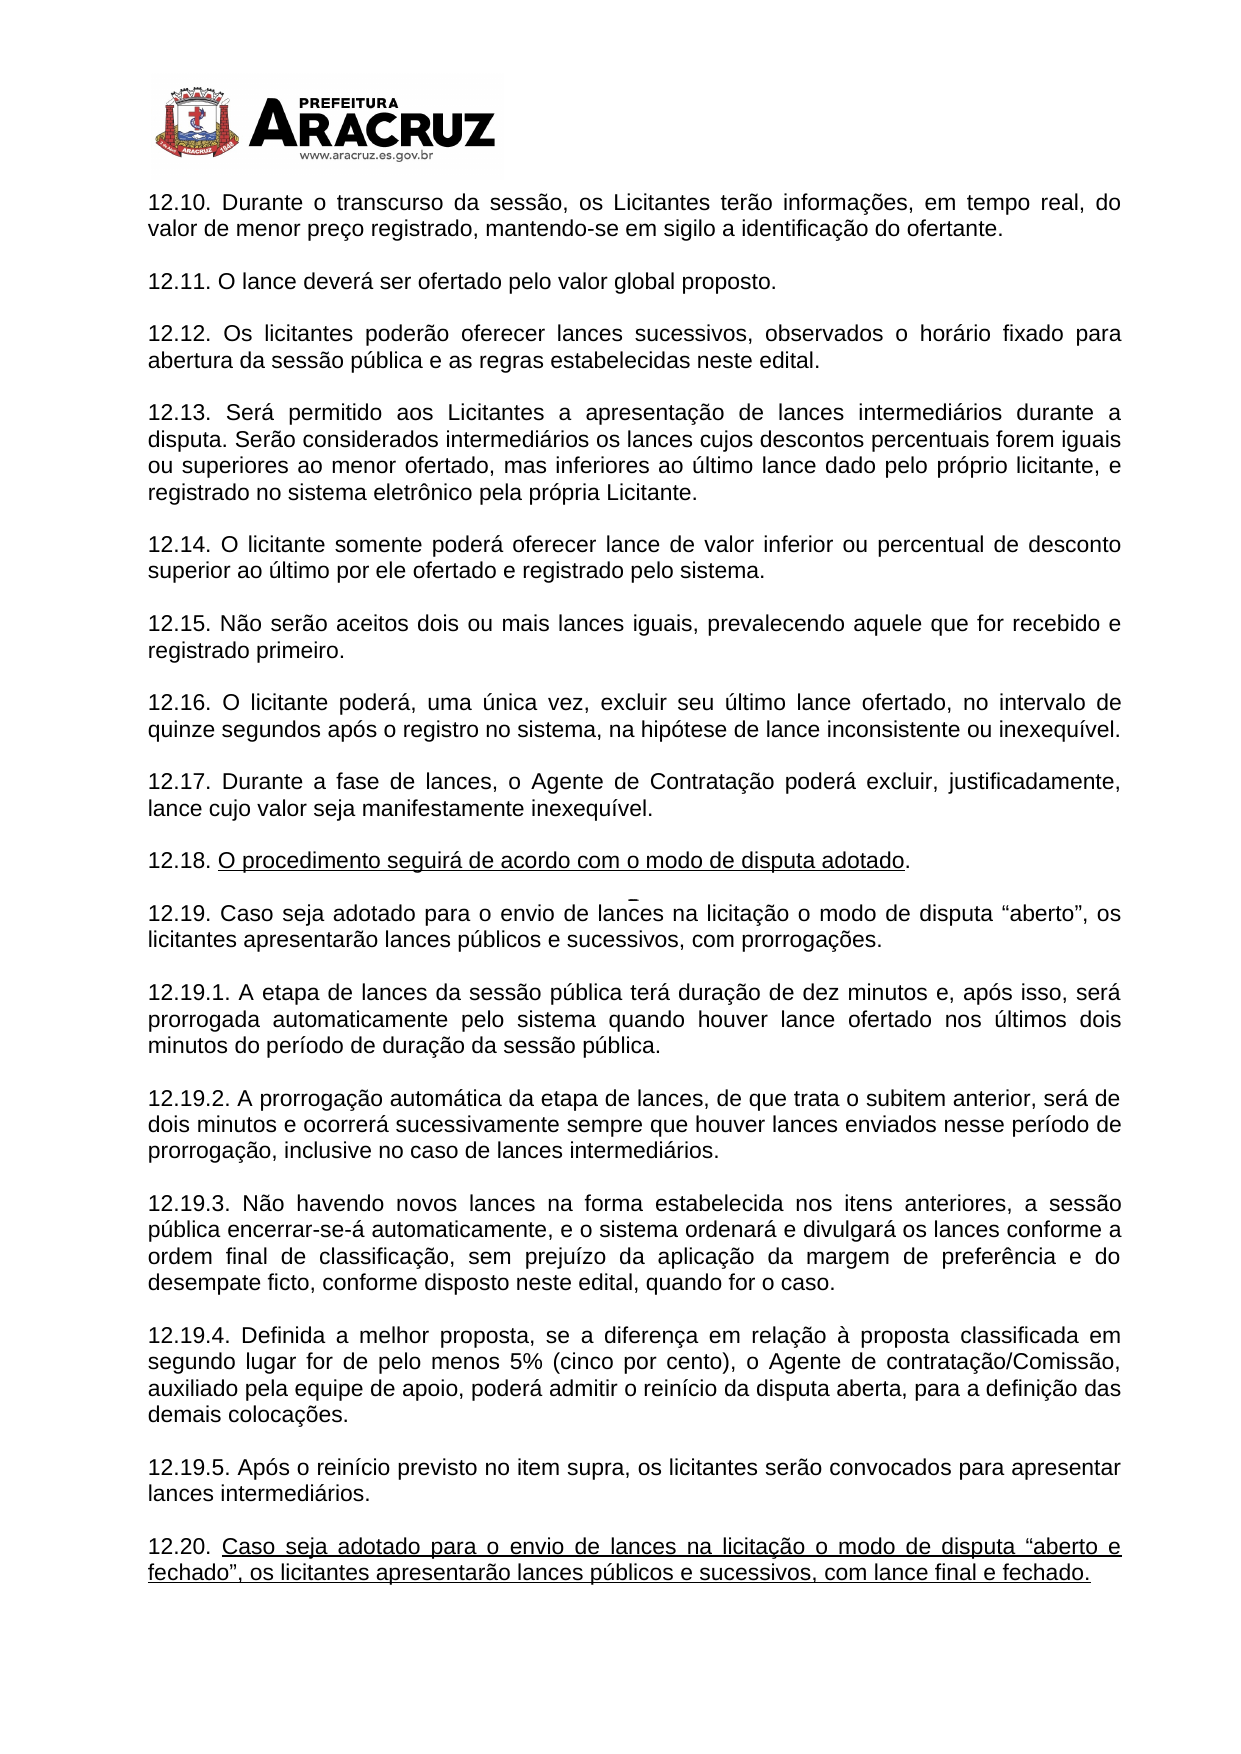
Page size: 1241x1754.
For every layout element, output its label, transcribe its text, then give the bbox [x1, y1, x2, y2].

text 12.14. O licitante somente poderá oferecer lance de valor inferior ou percentual de desconto superior ao último por ele ofertado e registrado pelo sistema. [148, 531, 1122, 584]
text 12.11. O lance deverá ser ofertado pelo valor global proposto. [148, 268, 1122, 294]
text 12.19.3. Não havendo novos lances na forma estabelecida nos itens anteriores, a sessão pública encerrar-se-á automaticamente, e o sistema ordenará e divulgará os lances conforme a ordem final de classificação, sem prejuízo da aplicação da margem de preferência e do desempate ficto, conforme disposto neste edital, quando for o caso. [148, 1190, 1122, 1295]
text 12.10. Durante o transcurso da sessão, os Licitantes terão informações, em tempo real, do valor de menor preço registrado, mantendo-se em sigilo a identificação do ofertante. [148, 188, 1122, 241]
text 12.17. Durante a fase de lances, o Agente de Contratação poderá excluir, justificadamente, lance cujo valor seja manifestamente inexequível. [148, 768, 1122, 821]
text 12.12. Os licitantes poderão oferecer lances sucessivos, observados o horário fixado para abertura da sessão pública e as regras estabelecidas neste edital. [148, 320, 1122, 373]
text 12.19.2. A prorrogação automática da etapa de lances, de que trata o subitem anterior, será de dois minutos e ocorrerá sucessivamente sempre que houver lances enviados nesse período de prorrogação, inclusive no caso de lances intermediários. [148, 1084, 1122, 1164]
picture [151, 73, 504, 180]
text 12.19.4. Definida a melhor proposta, se a diferença em relação à proposta classificada em segundo lugar for de pelo menos 5% (cinco por cento), o Agente de contratação/Comissão, auxiliado pela equipe de apoio, poderá admitir o reinício da disputa aberta, para a definição das demais colocações. [148, 1322, 1122, 1427]
text 12.19. Caso seja adotado para o envio de lances na licitação o modo de disputa “aberto”, os licitantes apresentarão lances públicos e sucessivos, com prorrogações. [148, 900, 1122, 953]
text 12.19.5. Após o reinício previsto no item supra, os licitantes serão convocados para apresentar lances intermediários. [148, 1453, 1122, 1506]
text 12.20. Caso seja adotado para o envio de lances na licitação o modo de disputa “aberto e fechado”, os licitantes apresentarão lances públicos e sucessivos, com lance final e fechado. [148, 1533, 1122, 1585]
text 12.15. Não serão aceitos dois ou mais lances iguais, prevalecendo aquele que for recebido e registrado primeiro. [148, 610, 1122, 663]
text 12.13. Será permitido aos Licitantes a apresentação de lances intermediários durante a disputa. Serão considerados intermediários os lances cujos descontos percentuais forem iguais ou superiores ao menor ofertado, mas inferiores ao último lance dado pelo próprio licitante, e registrado no sistema eletrônico pela própria Licitante. [148, 399, 1122, 505]
text 12.19.1. A etapa de lances da sessão pública terá duração de dez minutos e, após isso, será prorrogada automaticamente pelo sistema quando houver lance ofertado nos últimos dois minutos do período de duração da sessão pública. [148, 979, 1122, 1058]
text 12.16. O licitante poderá, uma única vez, excluir seu último lance ofertado, no intervalo de quinze segundos após o registro no sistema, na hipótese de lance inconsistente ou inexequível. [148, 689, 1122, 742]
text 12.18. O procedimento seguirá de acordo com o modo de disputa adotado. [148, 847, 1122, 874]
